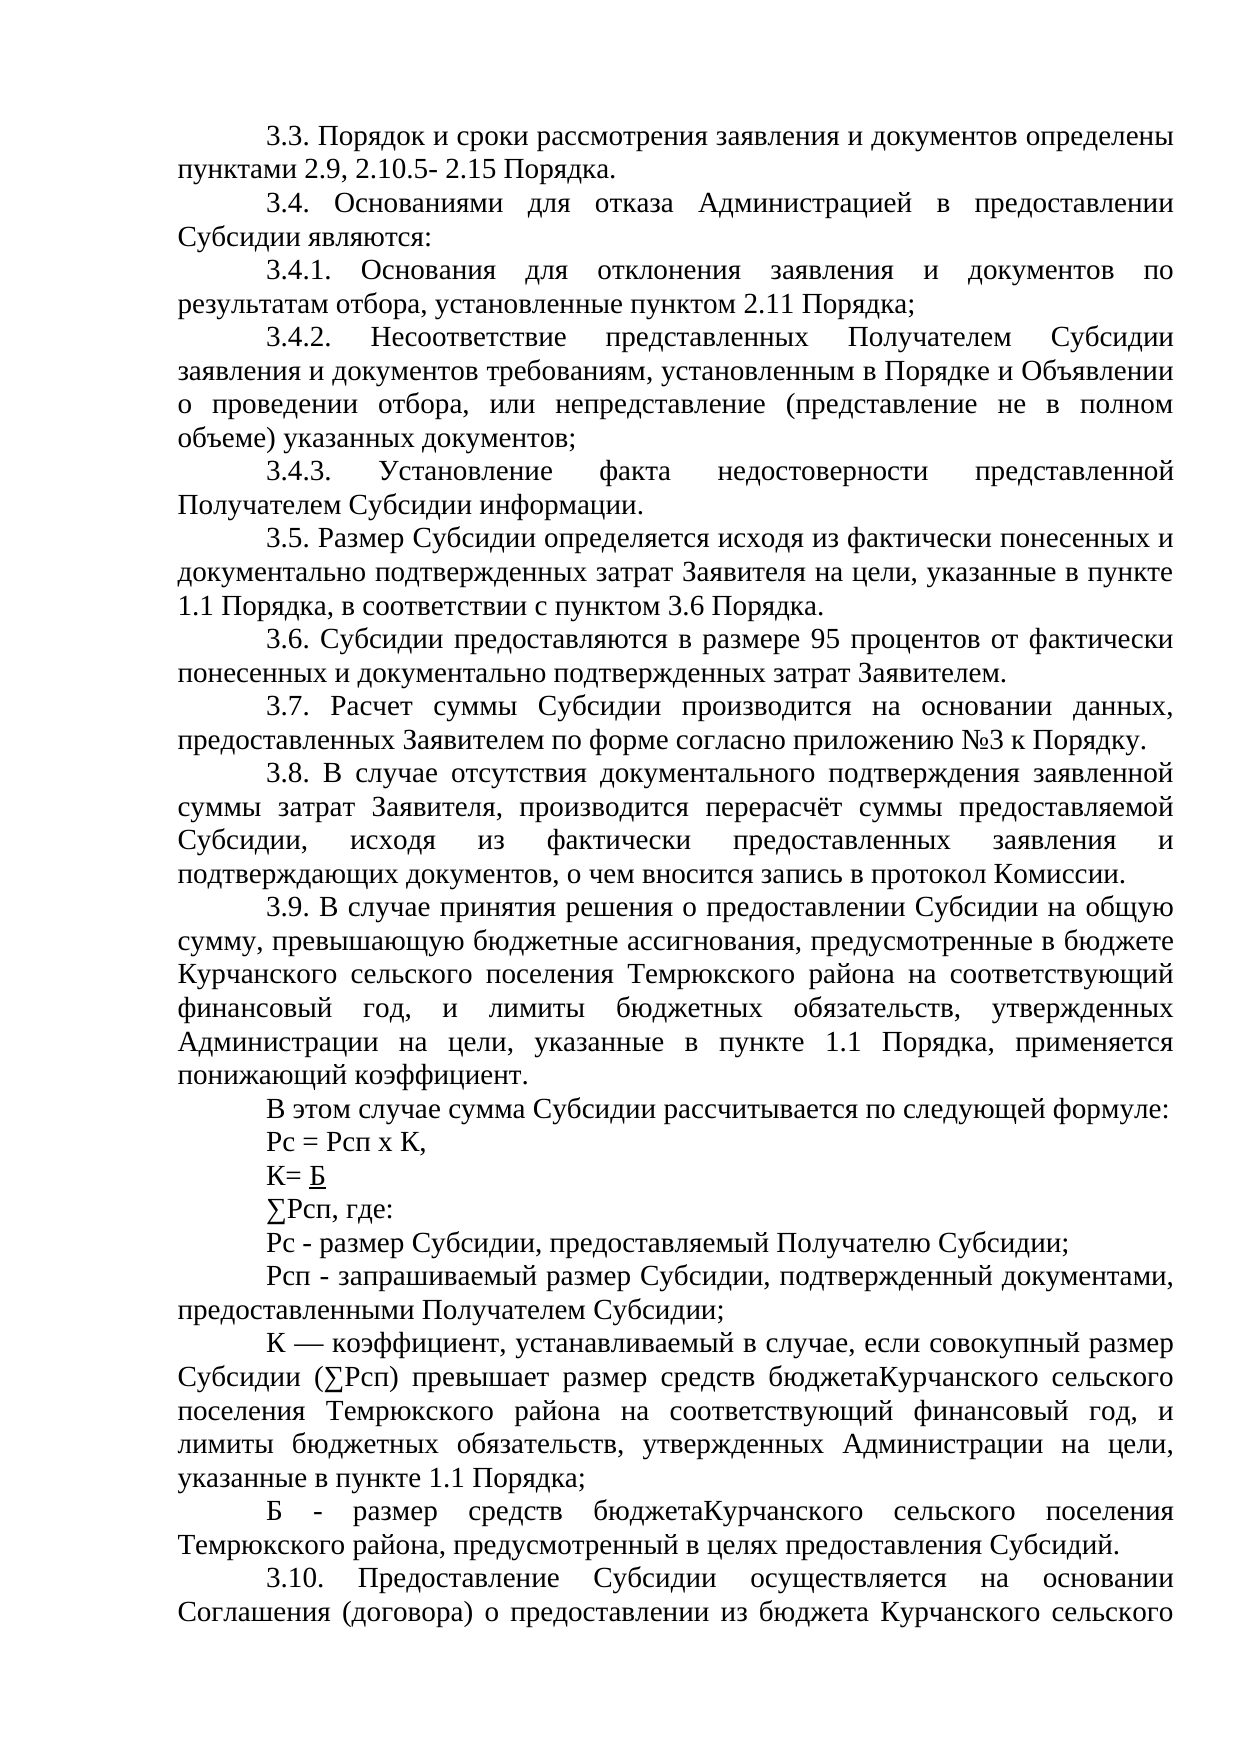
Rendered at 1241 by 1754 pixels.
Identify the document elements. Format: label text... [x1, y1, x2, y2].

text 3.5. Размер Субсидии определяется исходя из фактически понесенных и документально подтвержденных затрат Заявителя на цели, указанные в пункте 1.1 Порядка, в соответствии с пунктом 3.6 Порядка. [177, 521, 1174, 621]
text 3.4.1. Основания для отклонения заявления и документов по результатам отбора, установленные пунктом 2.11 Порядка; [177, 252, 1174, 319]
text В этом случае сумма Субсидии рассчитывается по следующей формуле: [177, 1091, 1174, 1124]
text 3.3. Порядок и сроки рассмотрения заявления и документов определены пунктами 2.9, 2.10.5- 2.15 Порядка. [177, 118, 1174, 185]
text 3.9. В случае принятия решения о предоставлении Субсидии на общую сумму, превышающую бюджетные ассигнования, предусмотренные в бюджете Курчанского сельского поселения Темрюкского района на соответствующий финансовый год, и лимиты бюджетных обязательств, утвержденных Администрации на цели, указанные в пункте 1.1 Порядка, применяется понижающий коэффициент. [177, 889, 1174, 1091]
text К — коэффициент, устанавливаемый в случае, если совокупный размер Субсидии (∑Pcп) превышает размер средств бюджетаКурчанского сельского поселения Темрюкского района на соответствующий финансовый год, и лимиты бюджетных обязательств, утвержденных Администрации на цели, указанные в пункте 1.1 Порядка; [177, 1326, 1174, 1493]
text 3.4.3. Установление факта недостоверности представленной Получателем Субсидии информации. [177, 453, 1174, 521]
text К= Б [177, 1158, 1174, 1191]
text Б - размер средств бюджетаКурчанского сельского поселения Темрюкского района, предусмотренный в целях предоставления Субсидий. [177, 1493, 1174, 1560]
text 3.4. Основаниями для отказа Администрацией в предоставлении Субсидии являются: [177, 185, 1174, 252]
text 3.6. Субсидии предоставляются в размере 95 процентов от фактически понесенных и документально подтвержденных затрат Заявителем. [177, 621, 1174, 688]
text Рсп - запрашиваемый размер Субсидии, подтвержденный документами, предоставленными Получателем Субсидии; [177, 1258, 1174, 1326]
text Рс - размер Субсидии, предоставляемый Получателю Субсидии; [177, 1225, 1174, 1258]
text ∑Pcп, где: [177, 1191, 402, 1225]
text 3.7. Расчет суммы Субсидии производится на основании данных, предоставленных Заявителем по форме согласно приложению №3 к Порядку. [177, 688, 1174, 755]
text 3.8. В случае отсутствия документального подтверждения заявленной суммы затрат Заявителя, производится перерасчёт суммы предоставляемой Субсидии, исходя из фактически предоставленных заявления и подтверждающих документов, о чем вносится запись в протокол Комиссии. [177, 755, 1174, 889]
text 3.4.2. Несоответствие представленных Получателем Субсидии заявления и документов требованиям, установленным в Порядке и Объявлении о проведении отбора, или непредставление (представление не в полном объеме) указанных документов; [177, 319, 1174, 453]
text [177, 1560, 1174, 1627]
text Рс = Рсп х К, [177, 1124, 1174, 1158]
